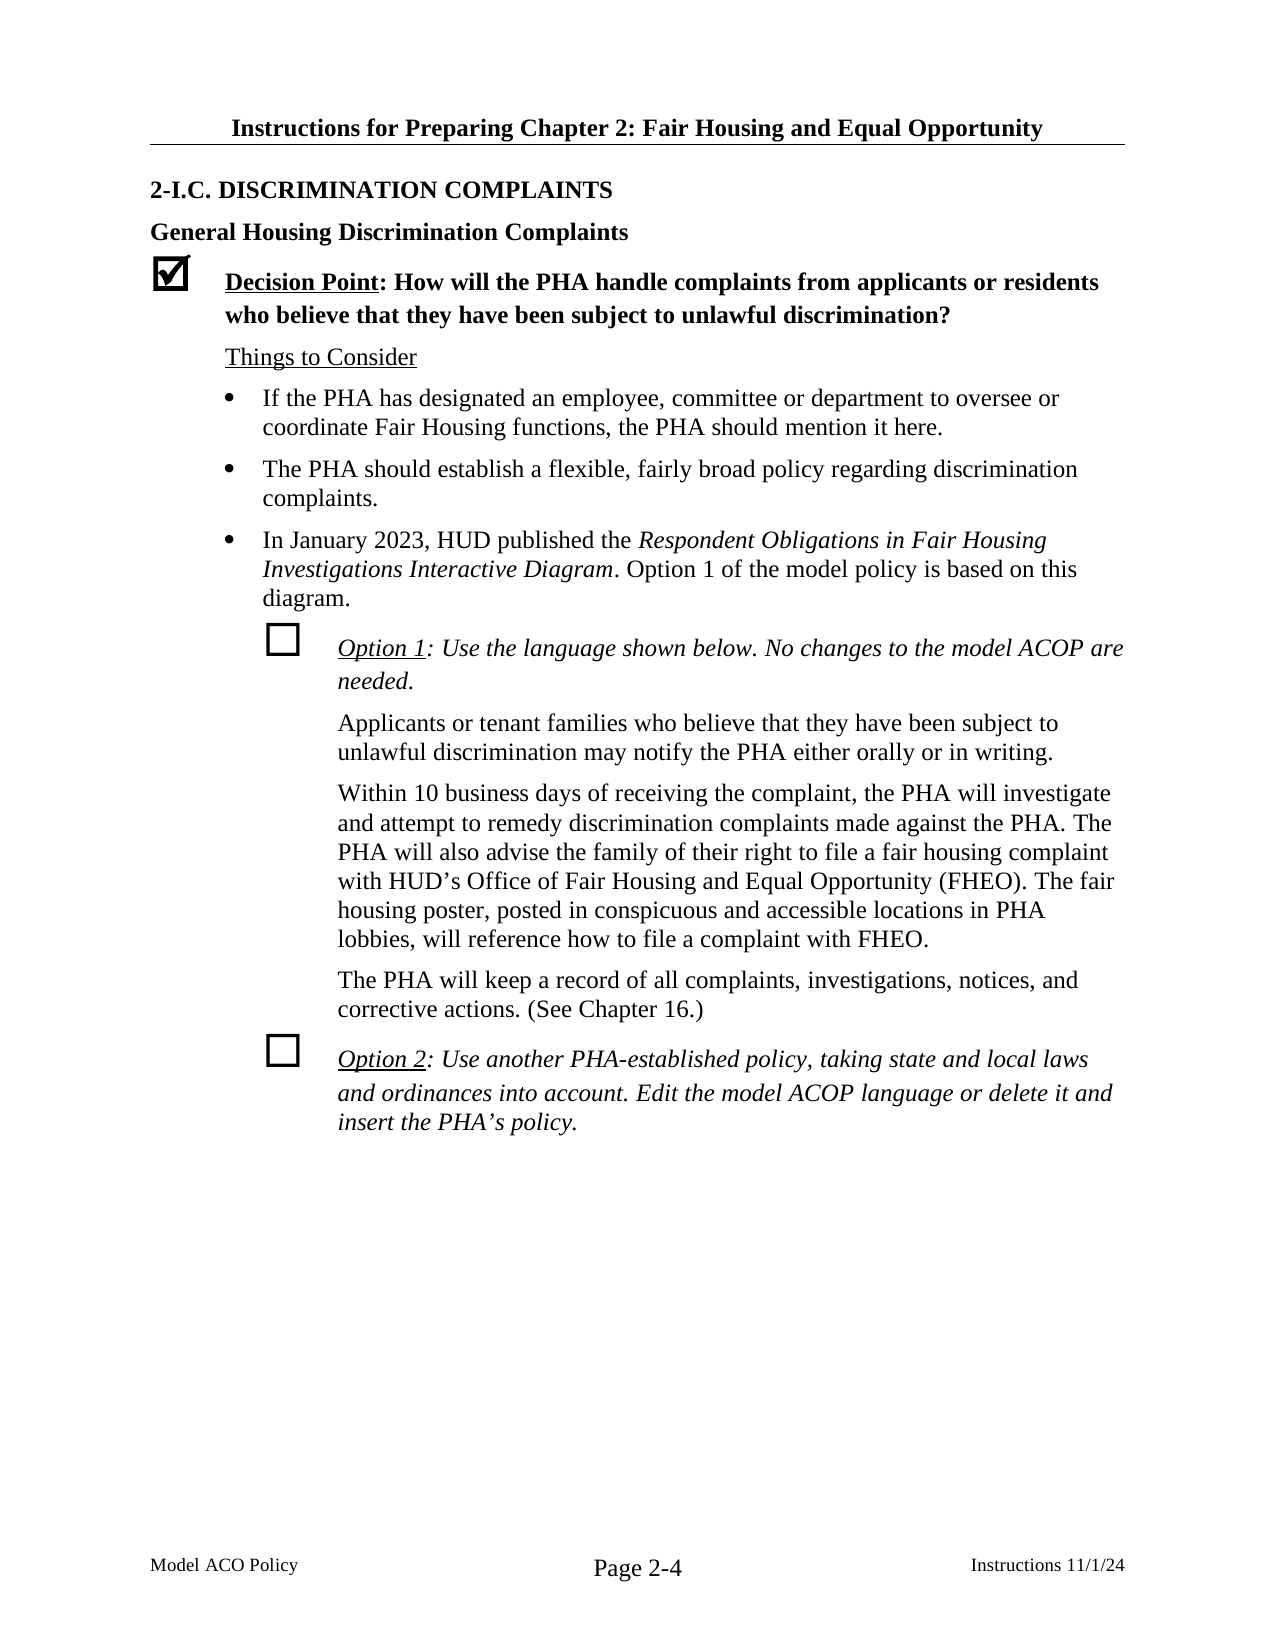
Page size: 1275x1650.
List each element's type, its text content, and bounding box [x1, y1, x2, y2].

text General Housing Discrimination Complaints [150, 217, 1125, 246]
list If the PHA has designated an employee, committee or department to oversee or coordinate Fair Housing functions, the PHA should mention it here. [225, 383, 1125, 441]
text Option 2: Use another PHA-established policy, taking state and local laws and ordinances into account. Edit the model ACOP language or delete it and insert the PHA’s policy. [262, 1036, 1125, 1136]
text Things to Consider [225, 342, 1125, 371]
text Applicants or tenant families who believe that they have been subject to unlawful discrimination may notify the PHA either orally or in writing. [337, 708, 1125, 766]
list The PHA should establish a flexible, fairly broad policy regarding discrimination complaints. [225, 454, 1125, 512]
text Option 1: Use the language shown below. No changes to the model ACOP are needed. [262, 624, 1125, 695]
list In January 2023, HUD published the Respondent Obligations in Fair Housing Investigations Interactive Diagram. Option 1 of the model policy is based on this diagram. [225, 524, 1125, 612]
text The PHA will keep a record of all complaints, investigations, notices, and corrective actions. (See Chapter 16.) [337, 965, 1125, 1023]
text Decision Point: How will the PHA handle complaints from applicants or residents who believe that they have been subject to unlawful discrimination? [150, 258, 1125, 329]
text 2-I.C. DISCRIMINATION COMPLAINTS [150, 175, 1125, 204]
text Within 10 business days of receiving the complaint, the PHA will investigate and attempt to remedy discrimination complaints made against the PHA. The PHA will also advise the family of their right to file a fair housing complaint with HUD’s Office of Fair Housing and Equal Opportunity (FHEO). The fair housing poster, posted in conspicuous and accessible locations in PHA lobbies, will reference how to file a complaint with FHEO. [337, 778, 1125, 953]
